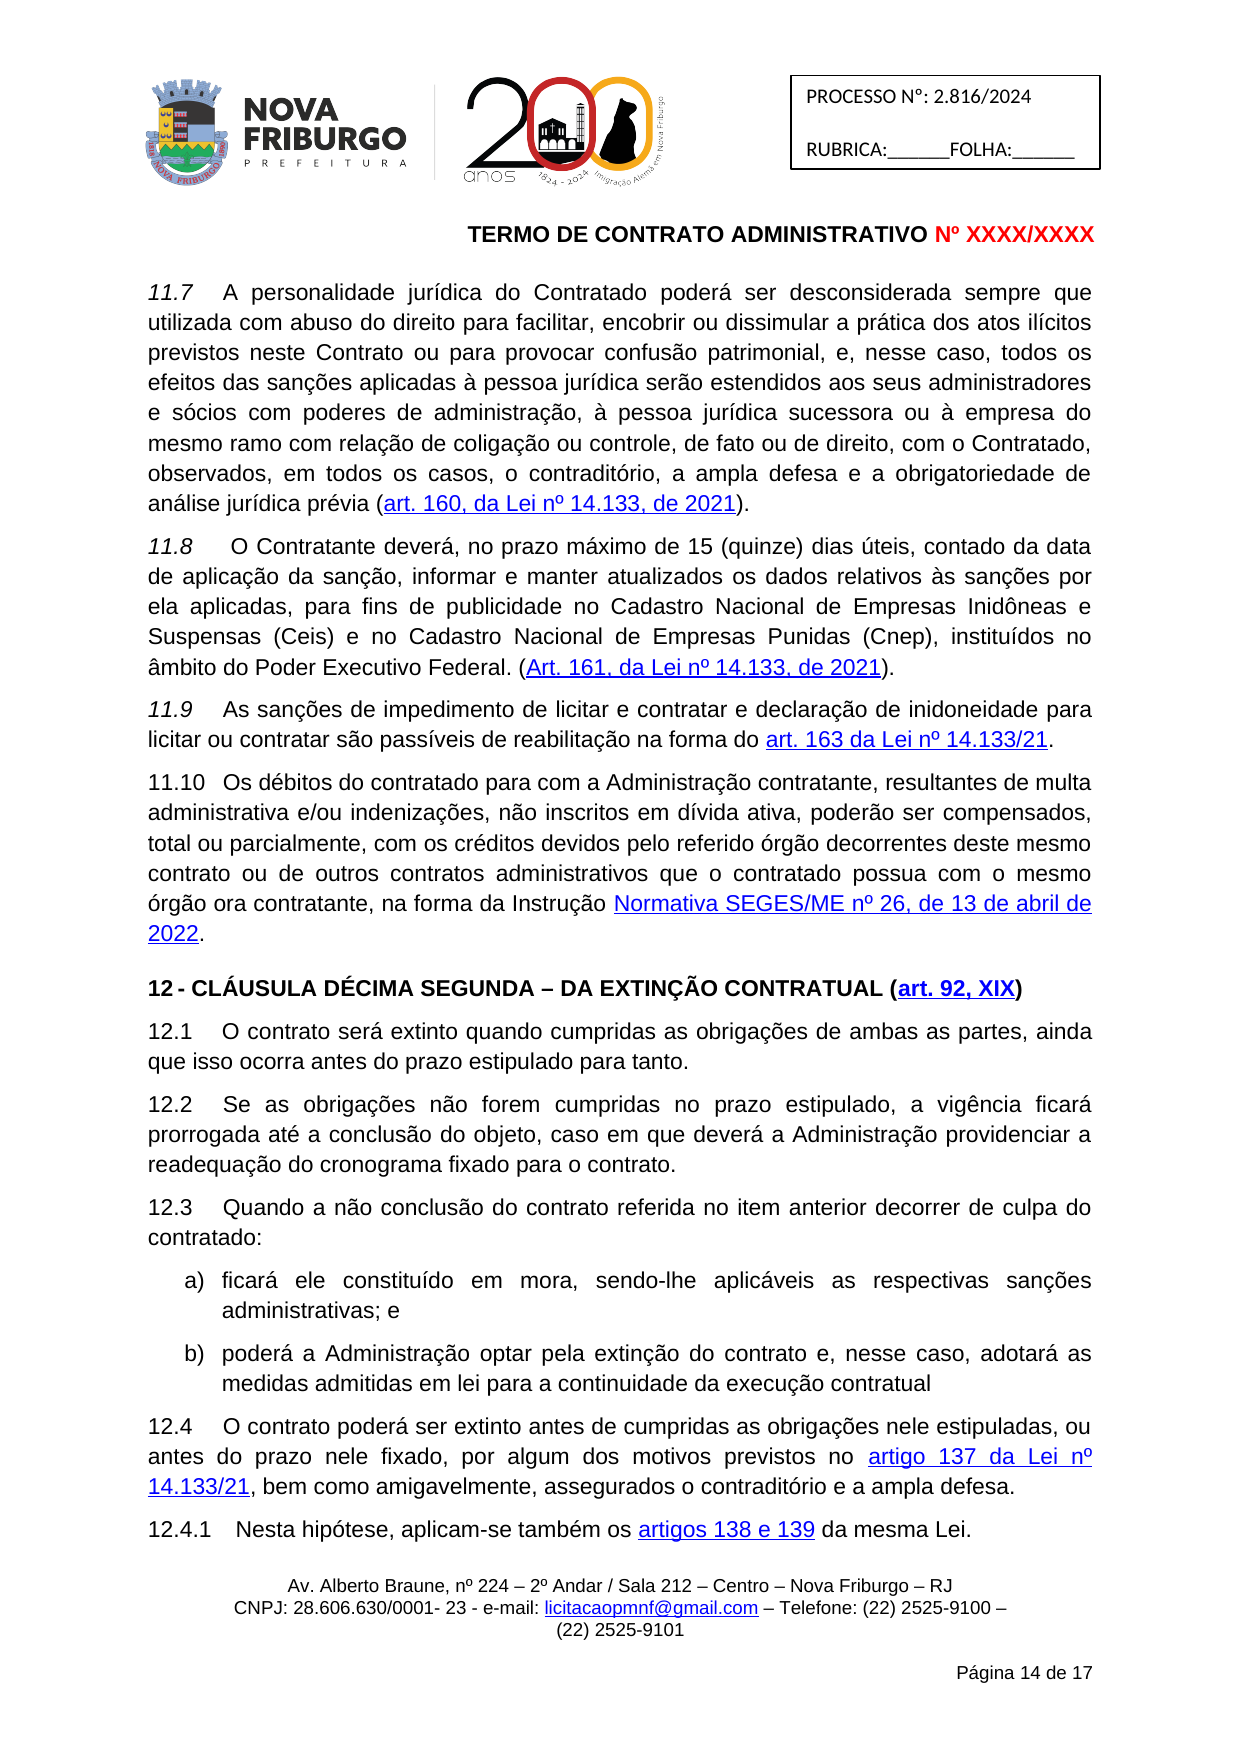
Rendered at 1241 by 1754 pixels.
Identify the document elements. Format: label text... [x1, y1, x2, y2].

list Quando a não conclusão do contrato referida no item anterior decorrer de culpa do contratado: [148, 1194, 1092, 1251]
list O contrato será extinto quando cumpridas as obrigações de ambas as partes, ainda que isso ocorra antes do prazo estipulado para tanto. [148, 1018, 1092, 1075]
list poderá a Administração optar pela extinção do contrato e, nesse caso, adotará as medidas admitidas em lei para a continuidade da execução contratual [184, 1340, 1092, 1397]
list A personalidade jurídica do Contratado poderá ser desconsiderada sempre que utilizada com abuso do direito para facilitar, encobrir ou dissimular a prática dos atos ilícitos previstos neste Contrato ou para provocar confusão patrimonial, e, nesse caso, todos os efeitos das sanções aplicadas à pessoa jurídica serão estendidos aos seus administradores e sócios com poderes de administração, à pessoa jurídica sucessora ou à empresa do mesmo ramo com relação de coligação ou controle, de fato ou de direito, com o Contratado, observados, em todos os casos, o contraditório, a ampla defesa e a obrigatoriedade de análise jurídica prévia (art. 160, da Lei nº 14.133, de 2021). [148, 278, 1092, 516]
list O contrato poderá ser extinto antes de cumpridas as obrigações nele estipuladas, ou antes do prazo nele fixado, por algum dos motivos previstos no artigo 137 da Lei nº 14.133/21, bem como amigavelmente, assegurados o contraditório e a ampla defesa. [148, 1413, 1092, 1500]
picture [118, 44, 697, 215]
list - CLÁUSULA DÉCIMA SEGUNDA – DA EXTINÇÃO CONTRATUAL (art. 92, XIX) [148, 975, 1092, 1002]
list As sanções de impedimento de licitar e contratar e declaração de inidoneidade para licitar ou contratar são passíveis de reabilitação na forma do art. 163 da Lei nº 14.133/21. [148, 696, 1092, 753]
list Nesta hipótese, aplicam-se também os artigos 138 e 139 da mesma Lei. [148, 1516, 1092, 1542]
list O Contratante deverá, no prazo máximo de 15 (quinze) dias úteis, contado da data de aplicação da sanção, informar e manter atualizados os dados relativos às sanções por ela aplicadas, para fins de publicidade no Cadastro Nacional de Empresas Inidôneas e Suspensas (Ceis) e no Cadastro Nacional de Empresas Punidas (Cnep), instituídos no âmbito do Poder Executivo Federal. (Art. 161, da Lei nº 14.133, de 2021). [148, 533, 1092, 680]
list Se as obrigações não forem cumpridas no prazo estipulado, a vigência ficará prorrogada até a conclusão do objeto, caso em que deverá a Administração providenciar a readequação do cronograma fixado para o contrato. [148, 1091, 1092, 1178]
list ficará ele constituído em mora, sendo-lhe aplicáveis as respectivas sanções administrativas; e [184, 1267, 1092, 1324]
list Os débitos do contratado para com a Administração contratante, resultantes de multa administrativa e/ou indenizações, não inscritos em dívida ativa, poderão ser compensados, total ou parcialmente, com os créditos devidos pelo referido órgão decorrentes deste mesmo contrato ou de outros contratos administrativos que o contratado possua com o mesmo órgão ora contratante, na forma da Instrução Normativa SEGES/ME nº 26, de 13 de abril de 2022. [148, 769, 1092, 947]
